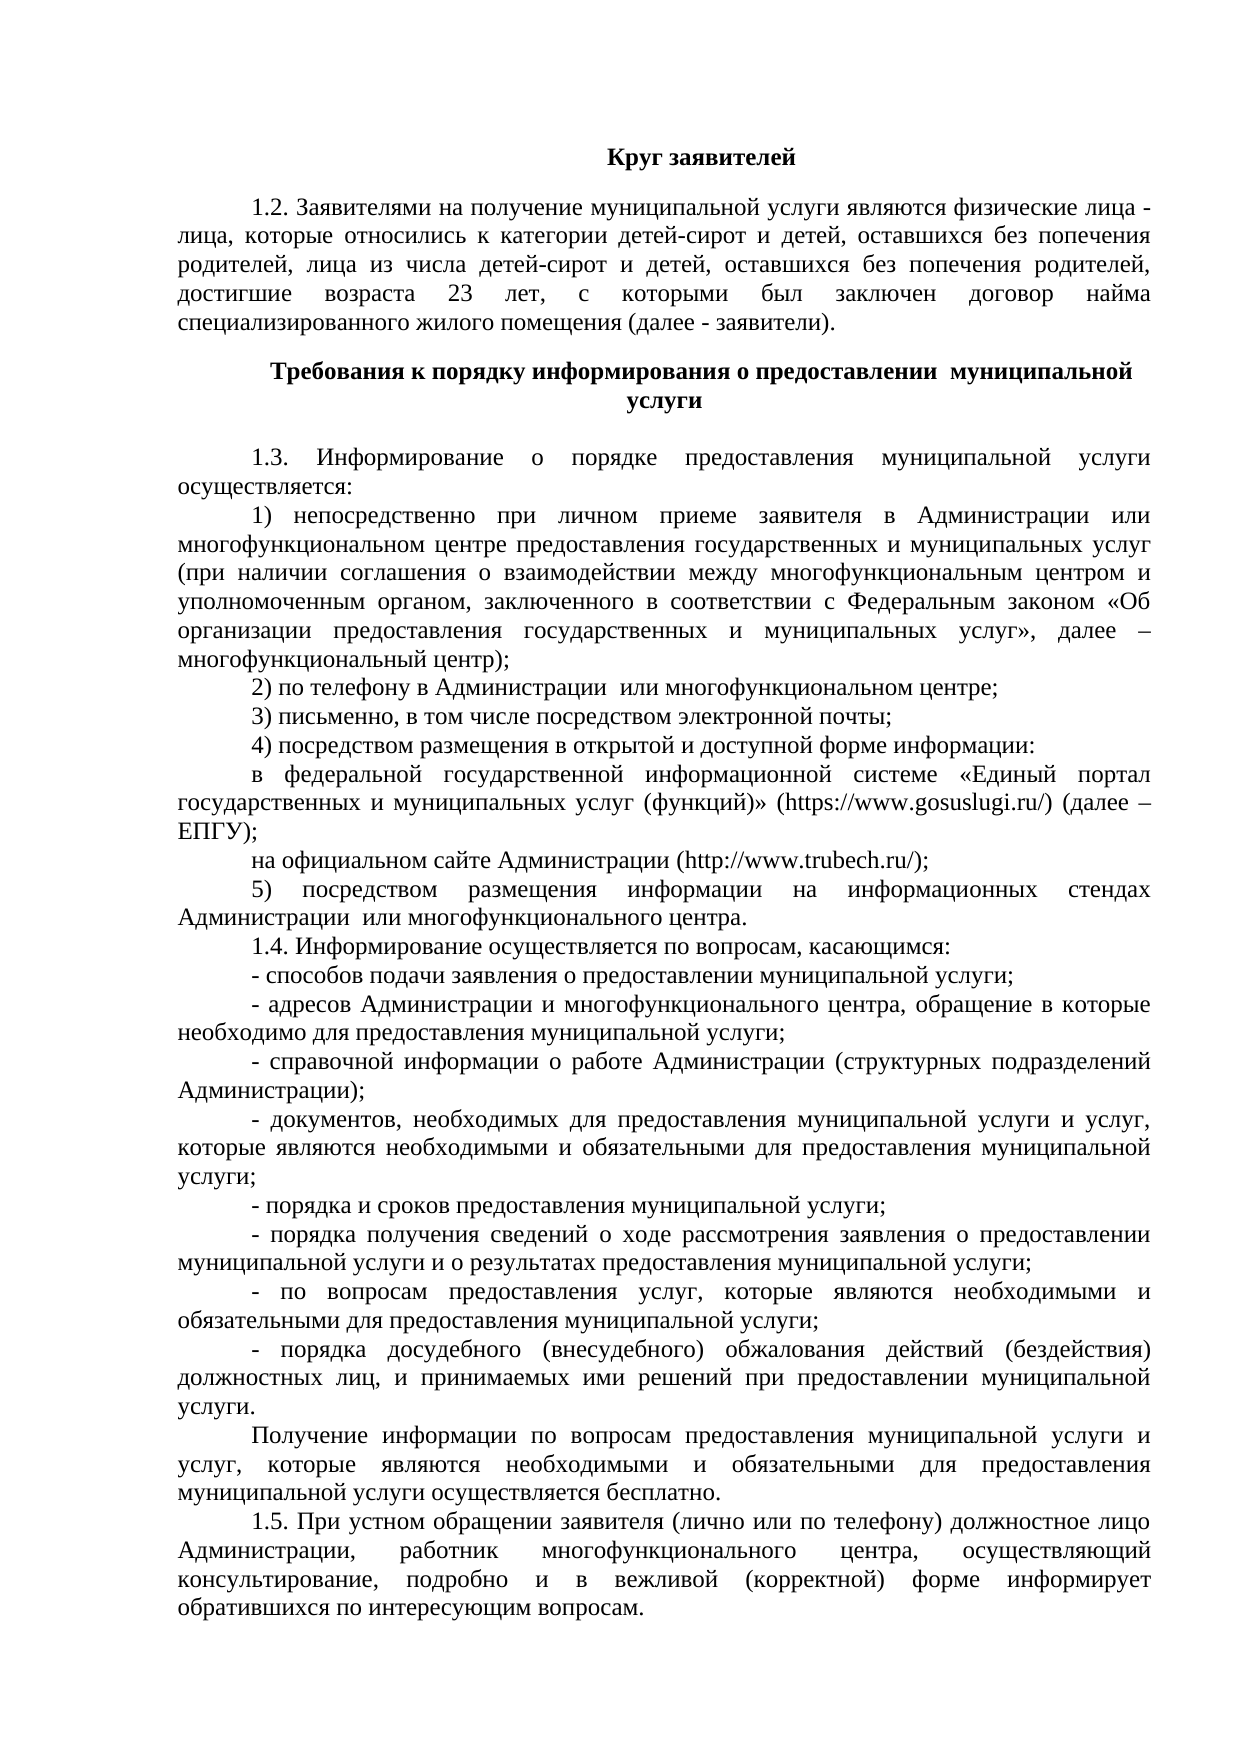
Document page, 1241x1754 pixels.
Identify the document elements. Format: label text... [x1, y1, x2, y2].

text на официальном сайте Администрации (http://www.trubech.ru/); [177, 845, 1152, 874]
text - по вопросам предоставления услуг, которые являются необходимыми и обязательными для предоставления муниципальной услуги; [177, 1276, 1152, 1334]
text 3) письменно, в том числе посредством электронной почты; [177, 701, 1152, 730]
text 4) посредством размещения в открытой и доступной форме информации: [177, 730, 1152, 759]
text - порядка досудебного (внесудебного) обжалования действий (бездействия) должностных лиц, и принимаемых ими решений при предоставлении муниципальной услуги. [177, 1334, 1152, 1420]
text - адресов Администрации и многофункционального центра, обращение в которые необходимо для предоставления муниципальной услуги; [177, 989, 1152, 1046]
text - способов подачи заявления о предоставлении муниципальной услуги; [177, 960, 1152, 989]
text 1) непосредственно при личном приеме заявителя в Администрации или многофункциональном центре предоставления государственных и муниципальных услуг (при наличии соглашения о взаимодействии между многофункциональным центром и уполномоченным органом, заключенного в соответствии с Федеральным законом «Об организации предоставления государственных и муниципальных услуг», далее – многофункциональный центр); [177, 500, 1152, 672]
text Требования к порядку информирования о предоставлении муниципальной услуги [177, 356, 1152, 414]
text Получение информации по вопросам предоставления муниципальной услуги и услуг, которые являются необходимыми и обязательными для предоставления муниципальной услуги осуществляется бесплатно. [177, 1420, 1152, 1506]
text - порядка получения сведений о ходе рассмотрения заявления о предоставлении муниципальной услуги и о результатах предоставления муниципальной услуги; [177, 1219, 1152, 1276]
text 5) посредством размещения информации на информационных стендах Администрации или многофункционального центра. [177, 874, 1152, 931]
text Круг заявителей [177, 141, 1152, 171]
text - документов, необходимых для предоставления муниципальной услуги и услуг, которые являются необходимыми и обязательными для предоставления муниципальной услуги; [177, 1104, 1152, 1190]
text - справочной информации о работе Администрации (структурных подразделений Администрации); [177, 1046, 1152, 1104]
text 1.2. Заявителями на получение муниципальной услуги являются физические лица - лица, которые относились к категории детей-сирот и детей, оставшихся без попечения родителей, лица из числа детей-сирот и детей, оставшихся без попечения родителей, достигшие возраста 23 лет, с которыми был заключен договор найма специализированного жилого помещения (далее - заявители). [177, 192, 1152, 335]
text в федеральной государственной информационной системе «Единый портал государственных и муниципальных услуг (функций)» (https://www.gosuslugi.ru/) (далее – ЕПГУ); [177, 759, 1152, 845]
text - порядка и сроков предоставления муниципальной услуги; [177, 1190, 1152, 1219]
text 1.4. Информирование осуществляется по вопросам, касающимся: [177, 931, 1152, 960]
text 2) по телефону в Администрации или многофункциональном центре; [177, 672, 1152, 701]
text 1.5. При устном обращении заявителя (лично или по телефону) должностное лицо Администрации, работник многофункционального центра, осуществляющий консультирование, подробно и в вежливой (корректной) форме информирует обратившихся по интересующим вопросам. [177, 1506, 1152, 1621]
text 1.3. Информирование о порядке предоставления муниципальной услуги осуществляется: [177, 442, 1152, 500]
